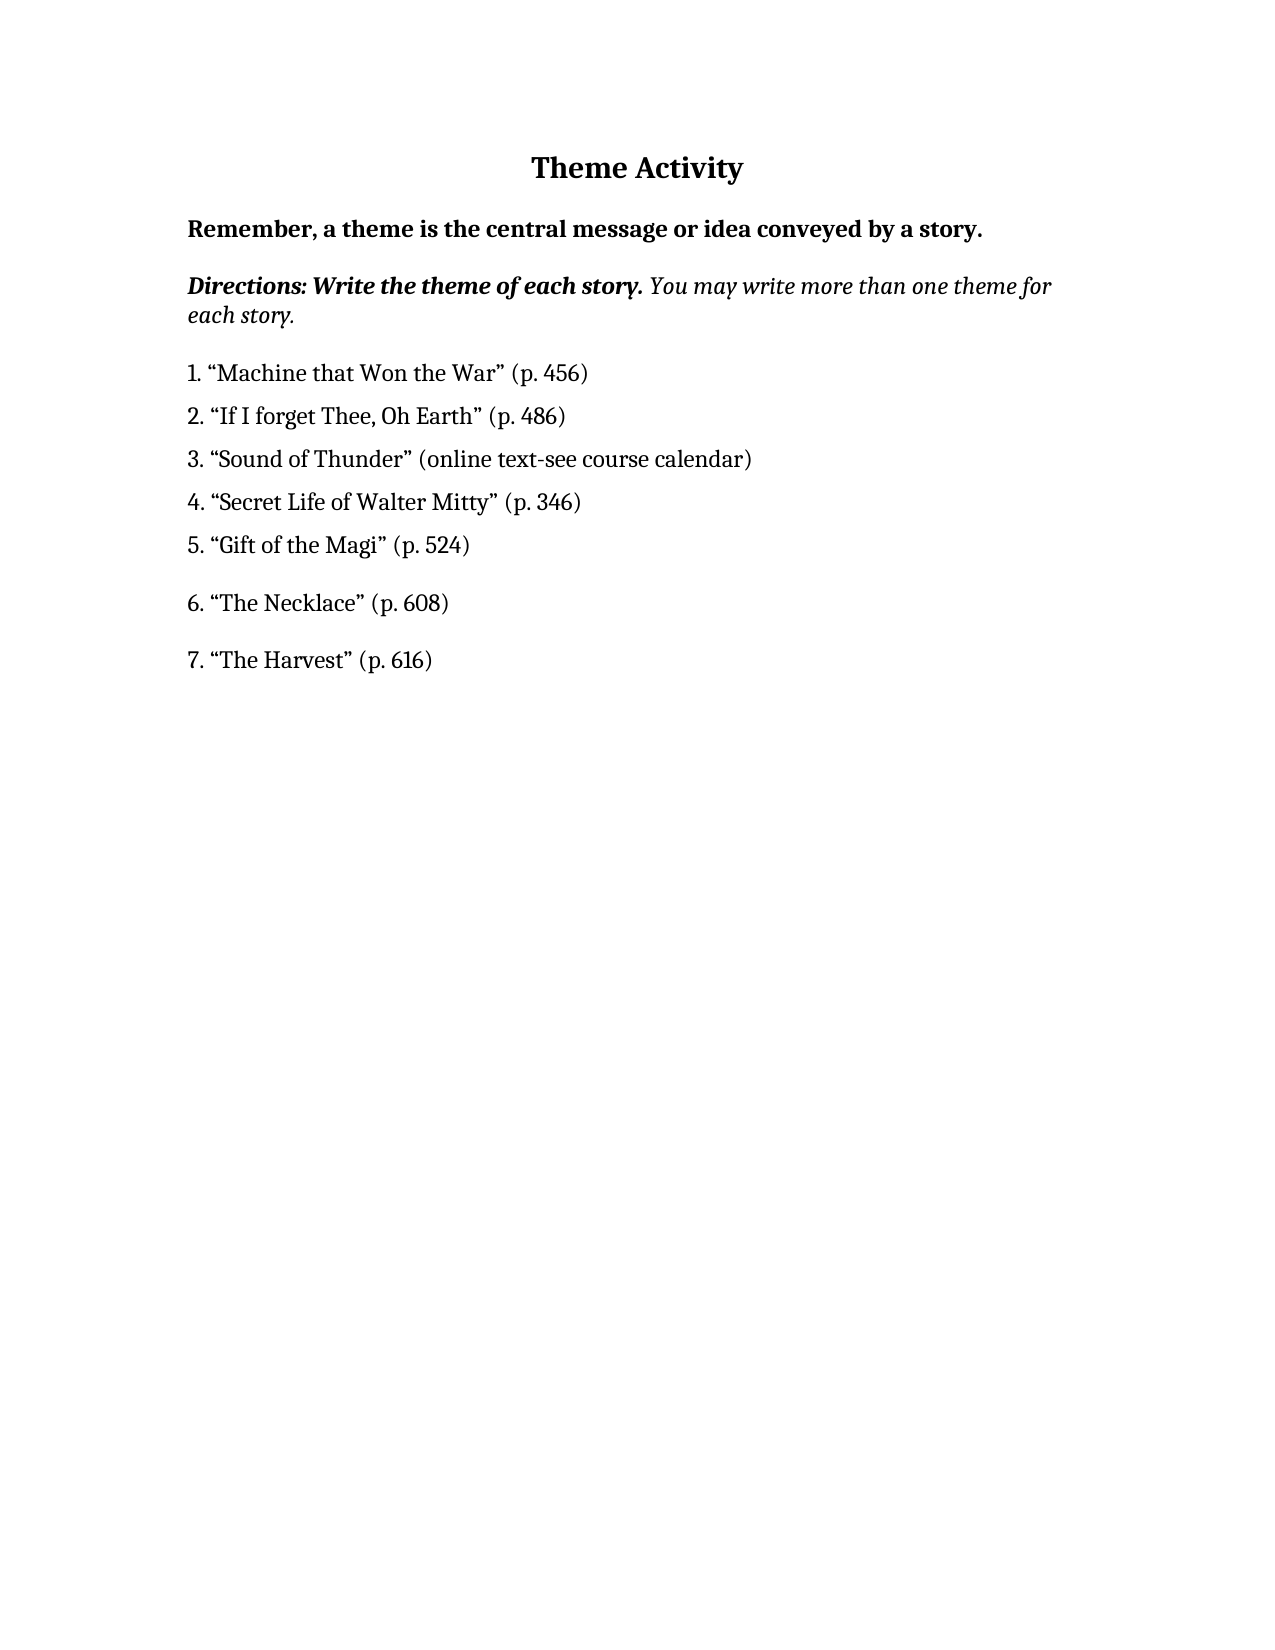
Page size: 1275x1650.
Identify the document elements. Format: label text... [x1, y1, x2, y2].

text 6. “The Necklace” (p. 608) [187, 588, 1087, 617]
text 2. “If I forget Thee, Oh Earth” (p. 486) [187, 402, 1087, 430]
text 5. “Gift of the Magi” (p. 524) [187, 531, 1087, 560]
text 3. “Sound of Thunder” (online text-see course calendar) [187, 445, 1087, 473]
text 7. “The Harvest” (p. 616) [187, 646, 1087, 675]
text Remember, a theme is the central message or idea conveyed by a story. [187, 215, 1087, 243]
text Directions: Write the theme of each story. You may write more than one theme for each story. [187, 272, 1087, 330]
text 1. “Machine that Won the War” (p. 456) [187, 358, 1087, 387]
text 4. “Secret Life of Walter Mitty” (p. 346) [187, 488, 1087, 517]
text Theme Activity [187, 150, 1087, 186]
